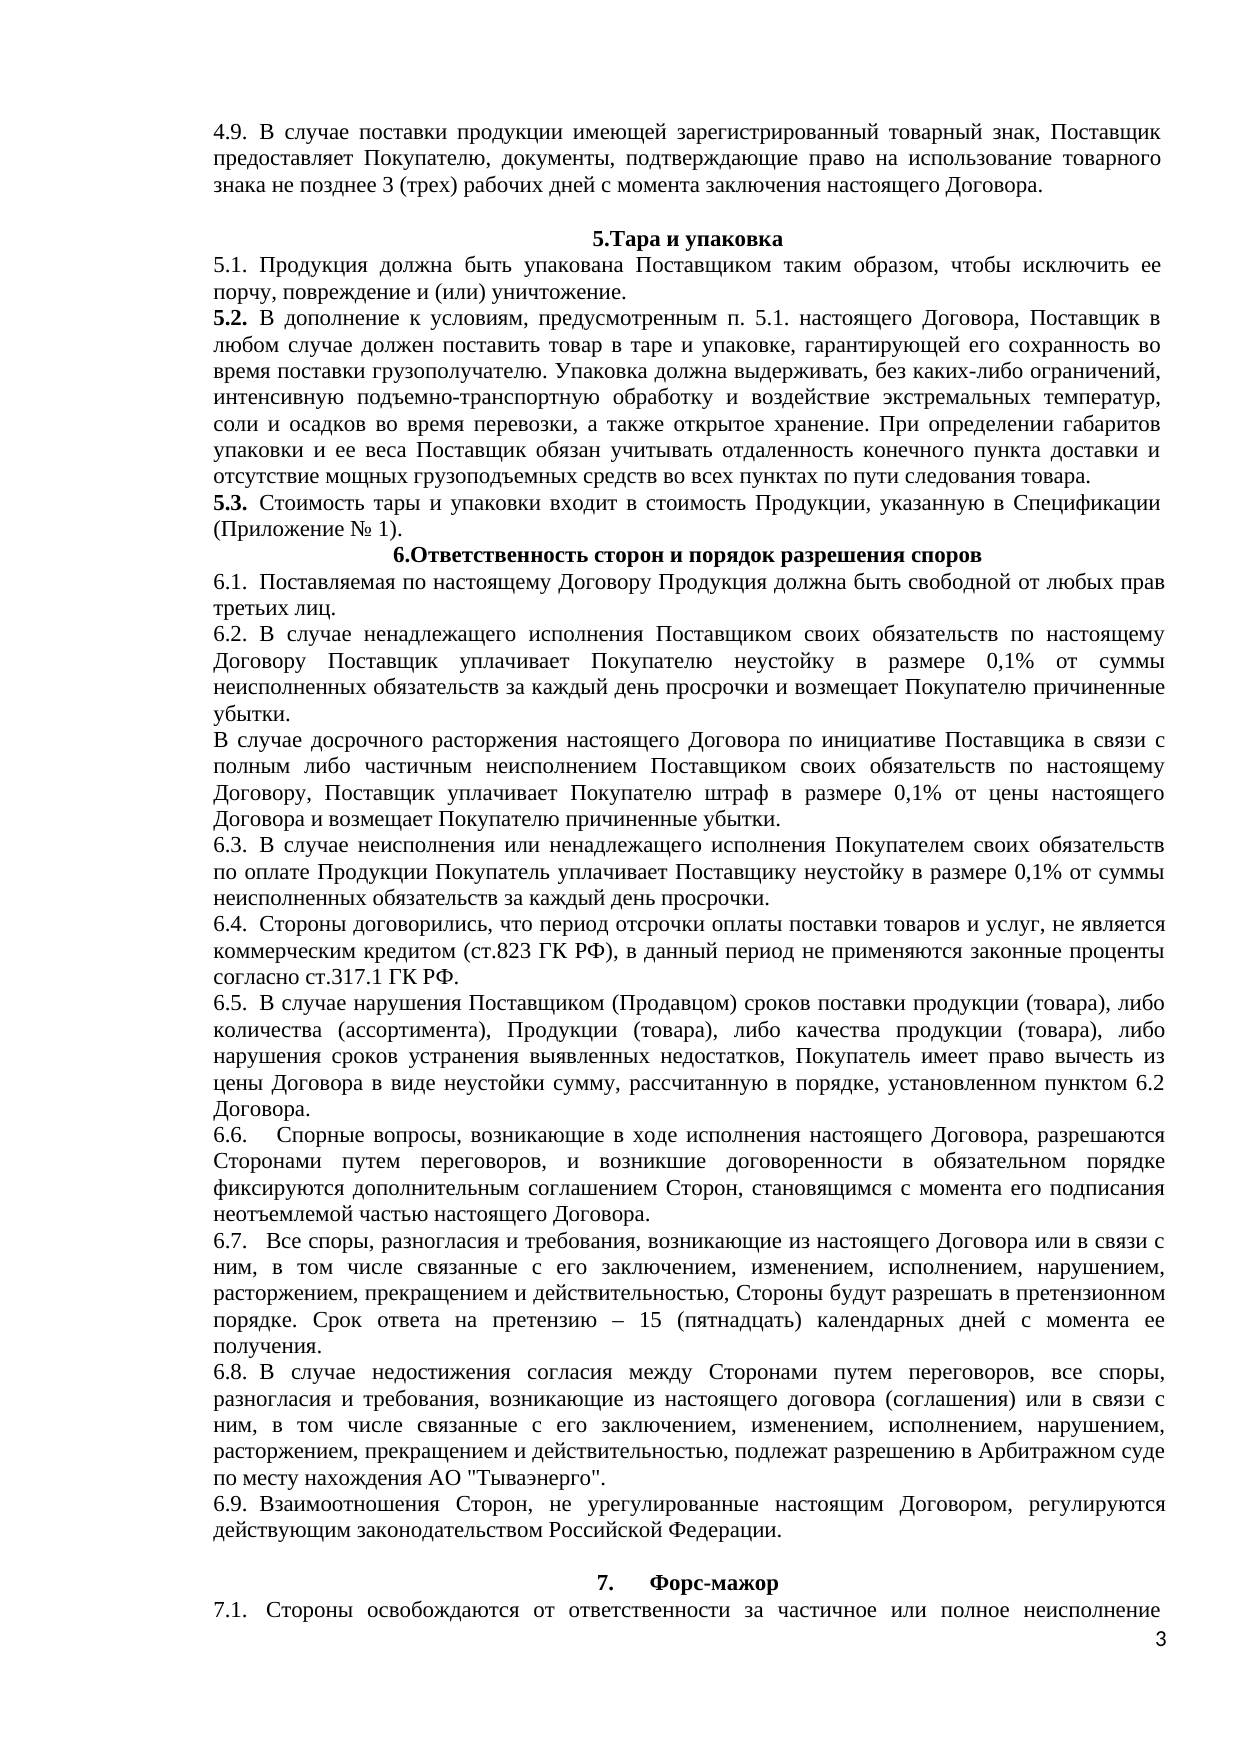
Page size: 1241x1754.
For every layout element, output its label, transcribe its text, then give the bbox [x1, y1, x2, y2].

list Стоимость тары и упаковки входит в стоимость Продукции, указанную в Спецификации (Приложение № 1). [213, 489, 1162, 541]
list В случае нарушения Поставщиком (Продавцом) сроков поставки продукции (товара), либо количества (ассортимента), Продукции (товара), либо качества продукции (товара), либо нарушения сроков устранения выявленных недостатков, Покупатель имеет право вычесть из цены Договора в виде неустойки сумму, рассчитанную в порядке, установленном пунктом 6.2 Договора. [213, 989, 1167, 1121]
text В случае досрочного расторжения настоящего Договора по инициативе Поставщика в связи с полным либо частичным неисполнением Поставщиком своих обязательств по настоящему Договору, Поставщик уплачивает Покупателю штраф в размере 0,1% от цены настоящего Договора и возмещает Покупателю причиненные убытки. [213, 726, 1167, 831]
list Взаимоотношения Сторон, не урегулированные настоящим Договором, регулируются действующим законодательством Российской Федерации. [213, 1490, 1167, 1543]
list Форс-мажор [213, 1569, 1162, 1596]
list В случае ненадлежащего исполнения Поставщиком своих обязательств по настоящему Договору Поставщик уплачивает Покупателю неустойку в размере 0,1% от суммы неисполненных обязательств за каждый день просрочки и возмещает Покупателю причиненные убытки. [213, 621, 1167, 726]
list В дополнение к условиям, предусмотренным п. 5.1. настоящего Договора, Поставщик в любом случае должен поставить товар в таре и упаковке, гарантирующей его сохранность во время поставки грузополучателю. Упаковка должна выдерживать, без каких-либо ограничений, интенсивную подъемно-транспортную обработку и воздействие экстремальных температур, соли и осадков во время перевозки, а также открытое хранение. При определении габаритов упаковки и ее веса Поставщик обязан учитывать отдаленность конечного пункта доставки и отсутствие мощных грузоподъемных средств во всех пунктах по пути следования товара. [213, 304, 1162, 489]
list 6.Ответственность сторон и порядок разрешения споров [176, 541, 1162, 568]
list Стороны договорились, что период отсрочки оплаты поставки товаров и услуг, не является коммерческим кредитом (ст.823 ГК РФ), в данный период не применяются законные проценты согласно ст.317.1 ГК РФ. [213, 910, 1167, 989]
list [213, 1596, 1162, 1622]
list Все споры, разногласия и требования, возникающие из настоящего Договора или в связи с ним, в том числе связанные с его заключением, изменением, исполнением, нарушением, расторжением, прекращением и действительностью, Стороны будут разрешать в претензионном порядке. Срок ответа на претензию – 15 (пятнадцать) календарных дней с момента ее получения. [213, 1227, 1167, 1358]
list В случае неисполнения или ненадлежащего исполнения Покупателем своих обязательств по оплате Продукции Покупатель уплачивает Поставщику неустойку в размере 0,1% от суммы неисполненных обязательств за каждый день просрочки. [213, 831, 1167, 910]
list Продукция должна быть упакована Поставщиком таким образом, чтобы исключить ее порчу, повреждение и (или) уничтожение. [213, 252, 1162, 304]
list 5.Тара и упаковка [176, 225, 1162, 252]
list В случае недостижения согласия между Сторонами путем переговоров, все споры, разногласия и требования, возникающие из настоящего договора (соглашения) или в связи с ним, в том числе связанные с его заключением, изменением, исполнением, нарушением, расторжением, прекращением и действительностью, подлежат разрешению в Арбитражном суде по месту нахождения АО "Тываэнерго". [213, 1358, 1167, 1490]
list В случае поставки продукции имеющей зарегистрированный товарный знак, Поставщик предоставляет Покупателю, документы, подтверждающие право на использование товарного знака не позднее 3 (трех) рабочих дней с момента заключения настоящего Договора. [213, 118, 1162, 197]
list Поставляемая по настоящему Договору Продукция должна быть свободной от любых прав третьих лиц. [213, 568, 1167, 621]
list Спорные вопросы, возникающие в ходе исполнения настоящего Договора, разрешаются Сторонами путем переговоров, и возникшие договоренности в обязательном порядке фиксируются дополнительным соглашением Сторон, становящимся с момента его подписания неотъемлемой частью настоящего Договора. [213, 1121, 1167, 1227]
